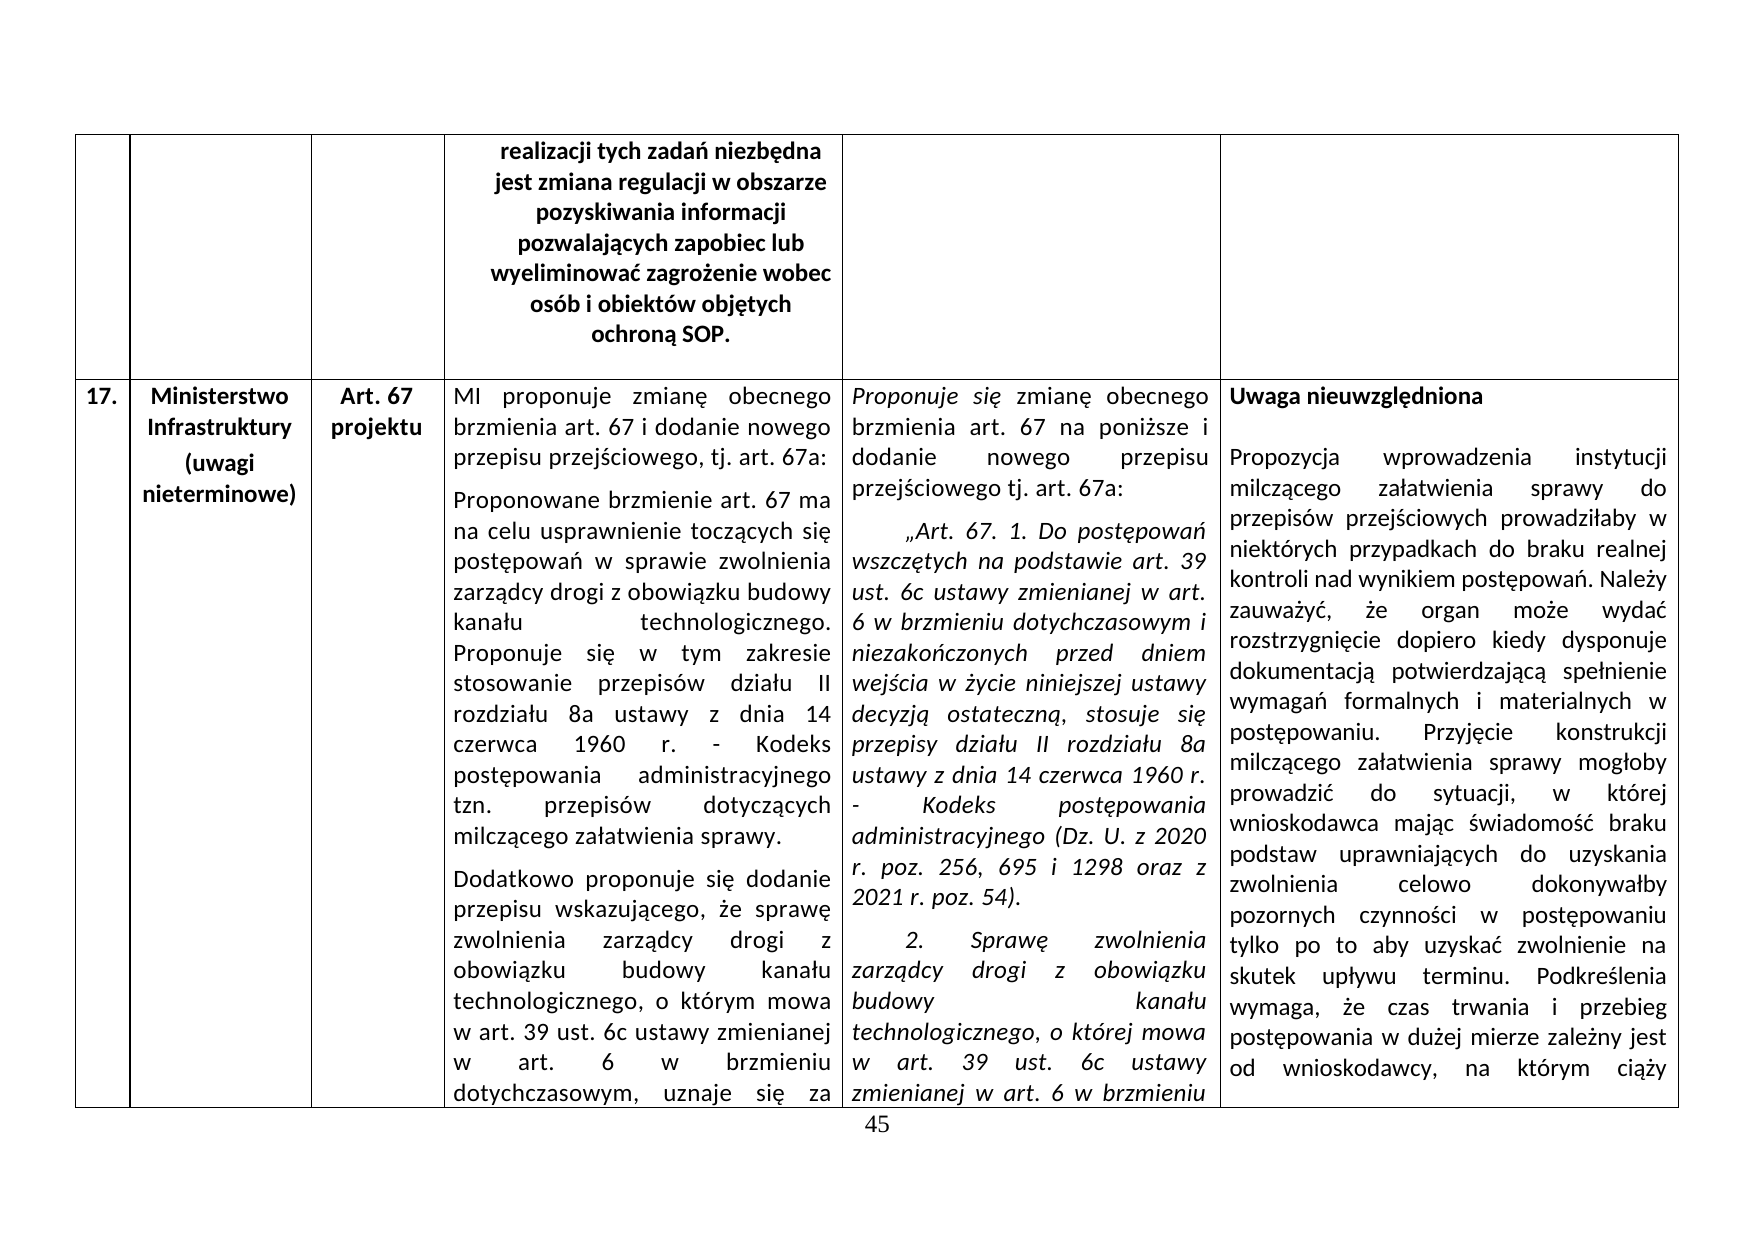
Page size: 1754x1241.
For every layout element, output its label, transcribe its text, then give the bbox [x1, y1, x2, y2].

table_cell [131, 380, 311, 1107]
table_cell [312, 135, 444, 379]
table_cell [843, 135, 1220, 379]
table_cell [131, 135, 311, 379]
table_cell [1221, 380, 1678, 1107]
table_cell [445, 135, 842, 379]
table_cell [76, 135, 129, 379]
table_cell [1221, 135, 1678, 379]
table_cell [843, 380, 1220, 1107]
table_cell 17. [76, 380, 129, 1107]
table_cell Art. 67 projektu [312, 380, 444, 1107]
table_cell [445, 380, 842, 1107]
